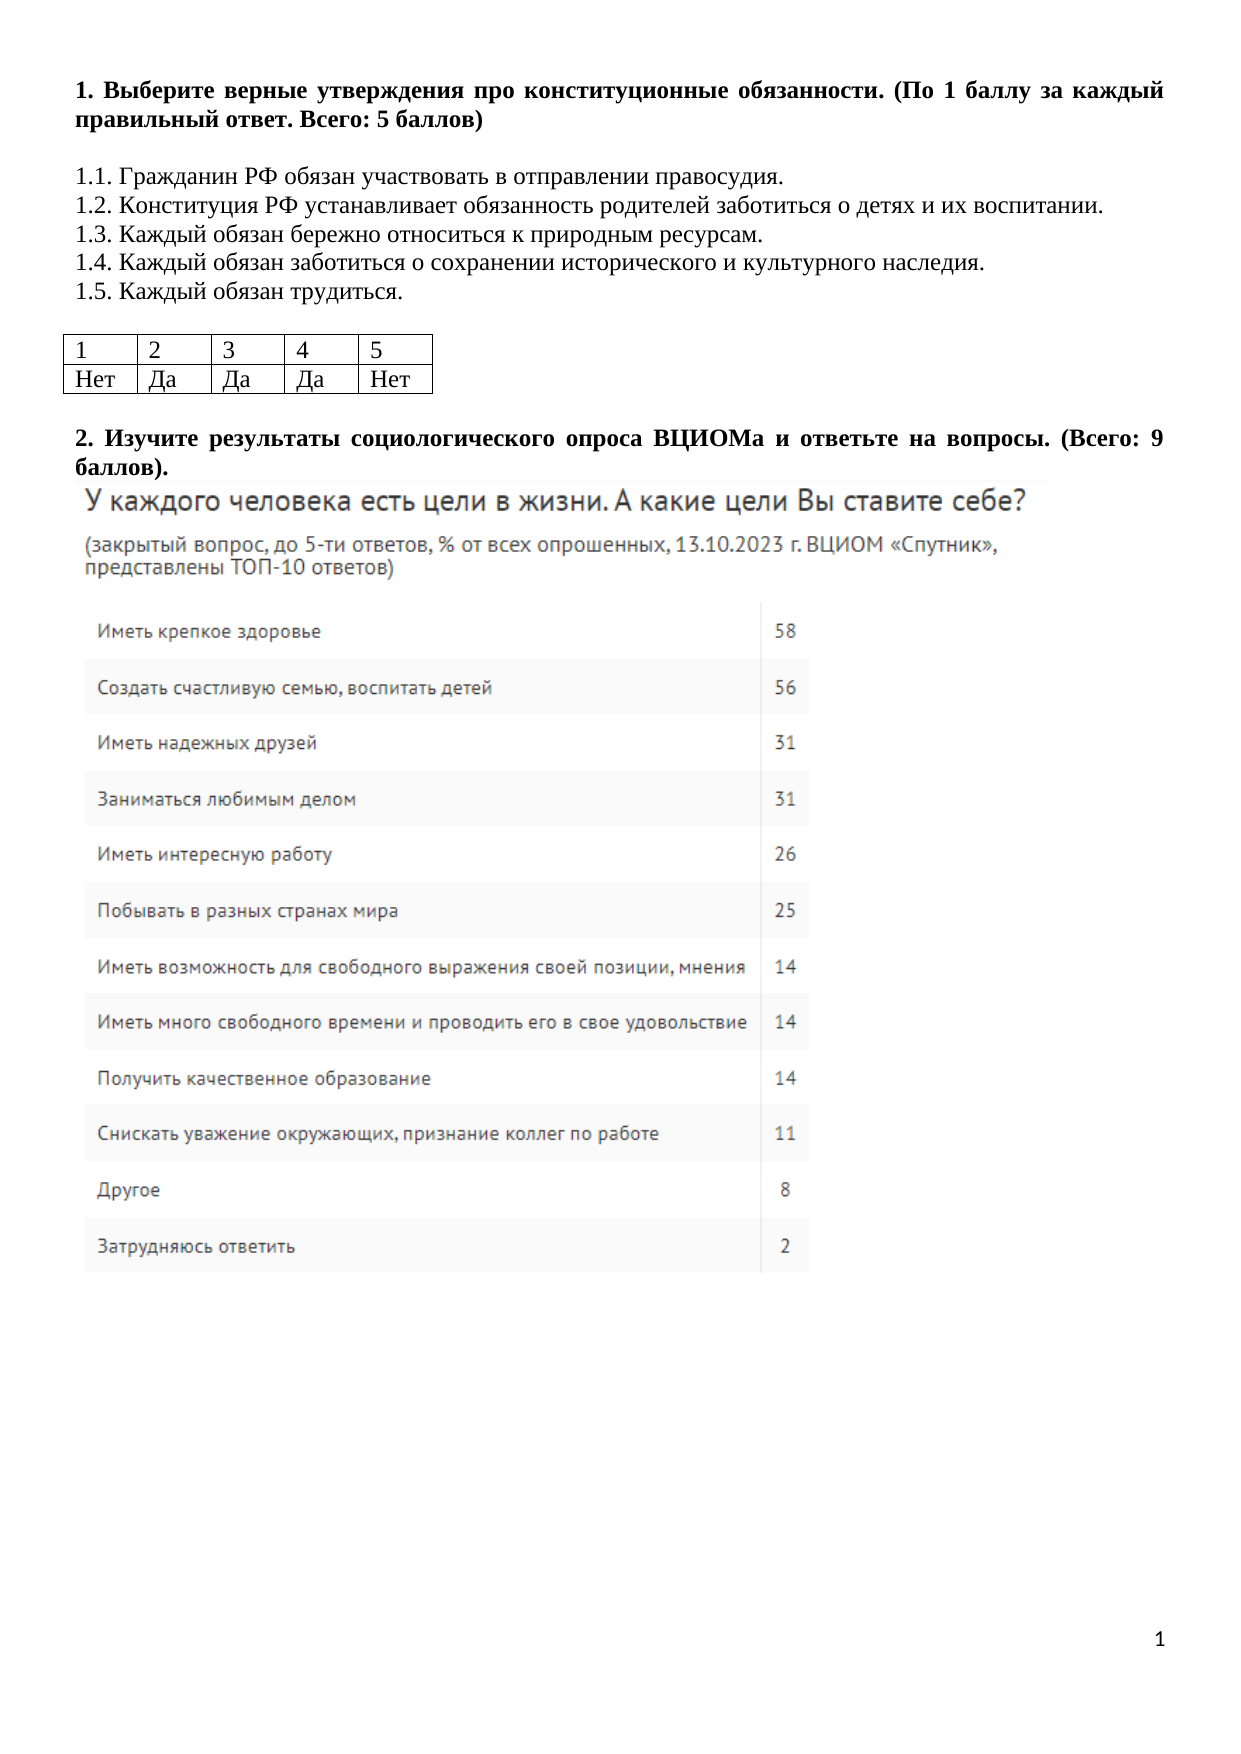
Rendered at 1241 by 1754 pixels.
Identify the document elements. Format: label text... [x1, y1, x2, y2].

table_cell Нет [64, 365, 137, 393]
text 1.5. Каждый обязан трудиться. [75, 276, 1165, 305]
text 1.1. Гражданин РФ обязан участвовать в отправлении правосудия. [75, 161, 1165, 190]
text 2. Изучите результаты социологического опроса ВЦИОМа и ответьте на вопросы. (Всего: 9 баллов). [75, 423, 1165, 481]
table_header 4 [285, 335, 358, 363]
table_header 1 [64, 335, 137, 363]
text 1.3. Каждый обязан бережно относиться к природным ресурсам. [75, 219, 1165, 247]
table_cell Да [138, 365, 211, 393]
table_cell Нет [359, 365, 432, 393]
text 1.4. Каждый обязан заботиться о сохранении исторического и культурного наследия. [75, 247, 1165, 276]
table_cell Да [285, 365, 358, 393]
table_header 2 [138, 335, 211, 363]
text 1. Выберите верные утверждения про конституционные обязанности. (По 1 баллу за каждый правильный ответ. Всего: 5 баллов) [75, 75, 1165, 132]
table_cell Да [212, 365, 284, 393]
picture [75, 480, 1049, 1284]
table_header 5 [359, 335, 432, 363]
text 1.2. Конституция РФ устанавливает обязанность родителей заботиться о детях и их воспитании. [75, 190, 1165, 219]
table_header 3 [212, 335, 284, 363]
